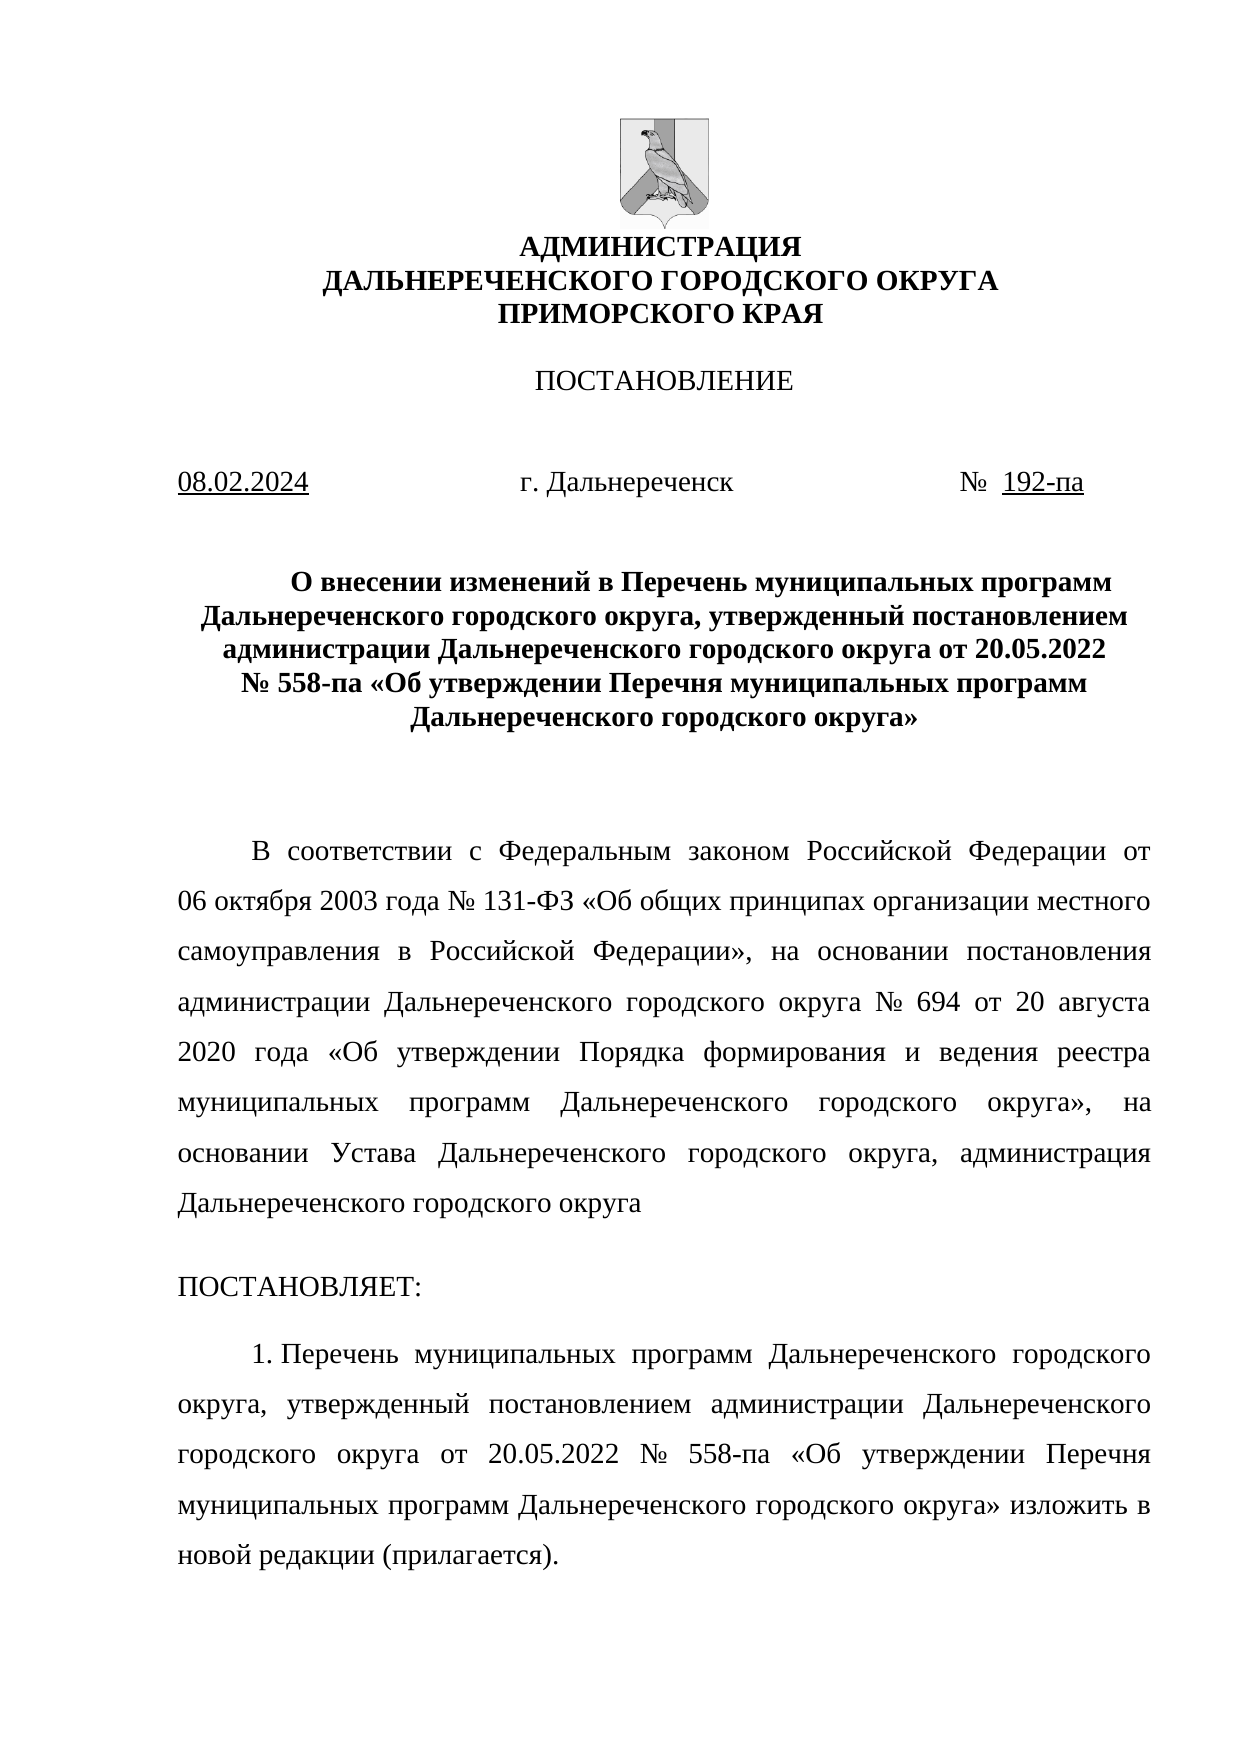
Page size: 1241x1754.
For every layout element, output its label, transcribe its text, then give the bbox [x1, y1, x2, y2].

text ПОСТАНОВЛЯЕТ: [177, 1269, 1152, 1302]
text АДМИНИСТРАЦИЯ [177, 229, 1144, 263]
text ДАЛЬНЕРЕЧЕНСКОГО ГОРОДСКОГО ОКРУГА [177, 263, 1144, 296]
text ПРИМОРСКОГО КРАЯ [177, 296, 1144, 330]
text 08.02.2024 г. Дальнереченск № 192-па [177, 464, 1152, 497]
list Перечень муниципальных программ Дальнереченского городского округа, утвержденный постановлением администрации Дальнереченского городского округа от 20.05.2022 № 558-па «Об утверждении Перечня муниципальных программ Дальнереченского городского округа» изложить в новой редакции (прилагается). [177, 1336, 1152, 1571]
text ПОСТАНОВЛЕНИЕ [177, 363, 1152, 397]
text О внесении изменений в Перечень муниципальных программ Дальнереченского городского округа, утвержденный постановлением администрации Дальнереченского городского округа от 20.05.2022 № 558-па «Об утверждении Перечня муниципальных программ Дальнереченского городского округа» [177, 564, 1152, 732]
text В соответствии с Федеральным законом Российской Федерации от 06 октября № 131-ФЗ «Об общих принципах организации местного самоуправления в Российской Федерации», на основании постановления администрации Дальнереченского городского округа № 694 от 20 августа 2020 года «Об утверждении Порядка формирования и ведения реестра муниципальных программ Дальнереченского городского округа», на основании Устава Дальнереченского городского округа, администрация Дальнереченского городского округа [177, 833, 1152, 1218]
picture [620, 118, 709, 229]
